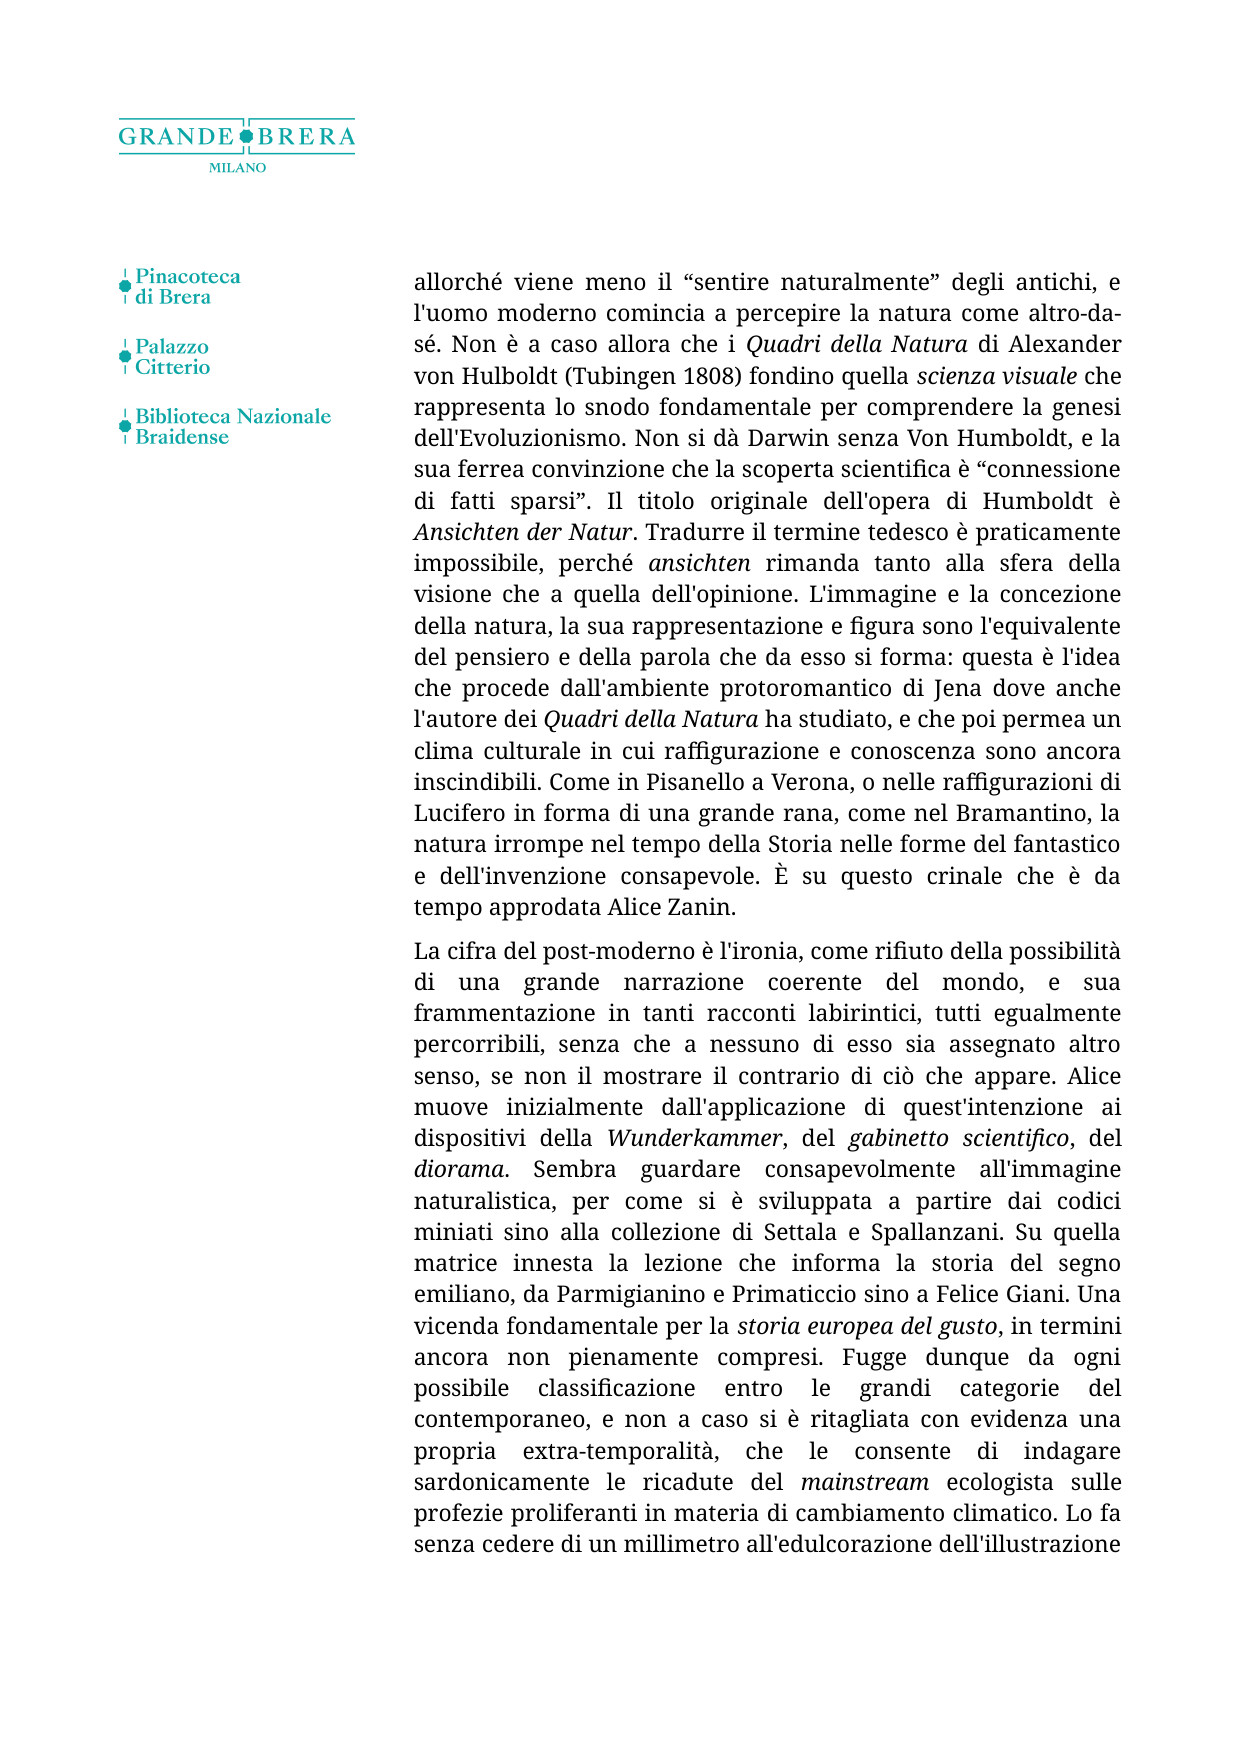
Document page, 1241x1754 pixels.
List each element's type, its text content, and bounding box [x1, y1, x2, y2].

picture [0, 0, 355, 444]
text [413, 934, 1122, 1559]
